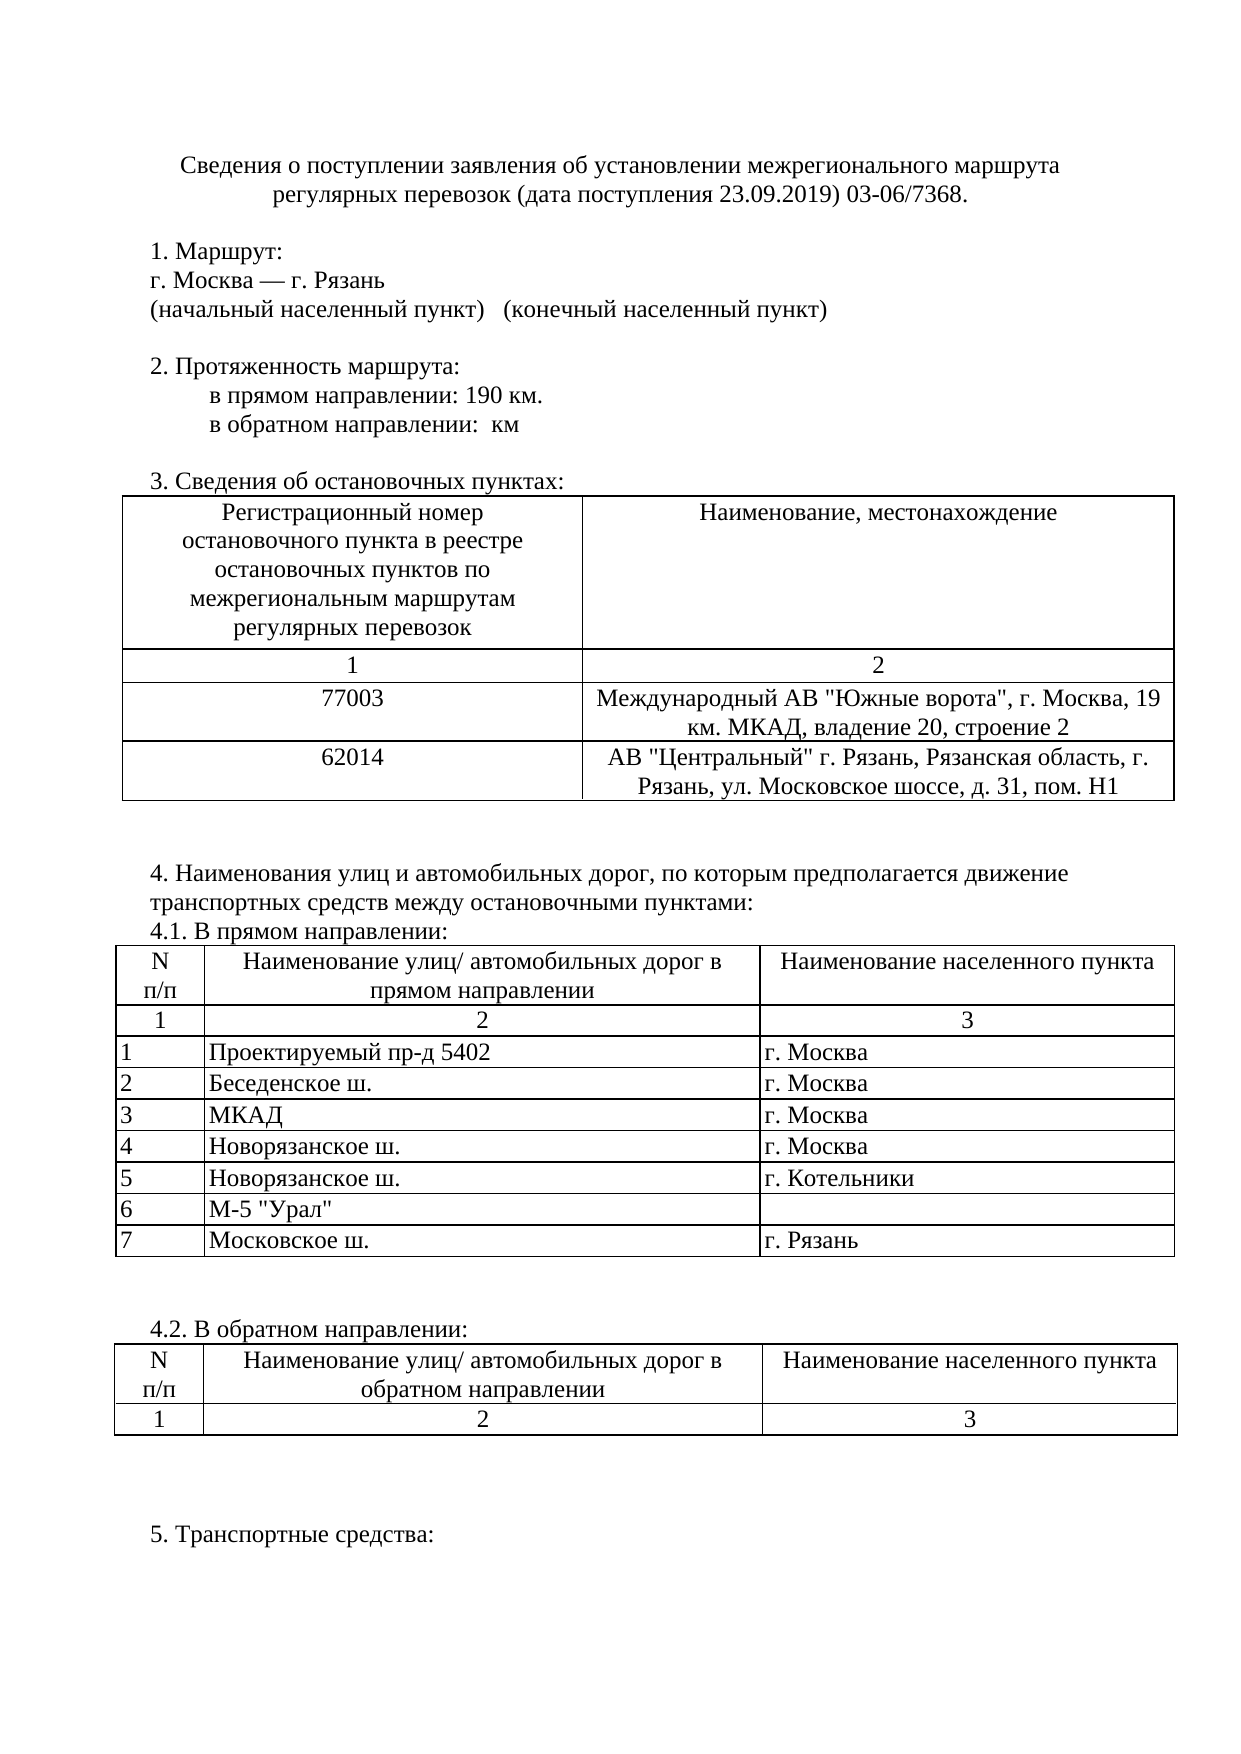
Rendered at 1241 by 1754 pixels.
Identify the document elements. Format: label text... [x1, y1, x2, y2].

text в прямом направлении: 190 км. [150, 380, 1090, 409]
table_cell 1 [115, 1404, 203, 1434]
table_cell 1 [117, 1006, 204, 1035]
table_cell 3 [761, 1006, 1174, 1035]
table_cell 77003 [123, 683, 582, 740]
table_cell г. Рязань [761, 1226, 1174, 1256]
text 1. Маршрут: [150, 236, 1090, 265]
table_cell 1 [123, 650, 582, 681]
table_cell Новорязанское ш. [205, 1163, 759, 1193]
table_header Регистрационный номер остановочного пункта в реестре остановочных пунктов по межрегиональным маршрутам регулярных перевозок [123, 497, 582, 648]
table_cell [761, 1194, 1174, 1224]
table_header Наименование улиц/ автомобильных дорог в прямом направлении [205, 946, 759, 1004]
table_cell 2 [204, 1404, 762, 1434]
text в обратном направлении: км [150, 409, 1090, 437]
table_cell г. Москва [761, 1037, 1174, 1067]
table_cell АВ "Центральный" г. Рязань, Рязанская область, г. Рязань, ул. Московское шоссе, д. 31, пом. Н1 [583, 742, 1173, 799]
table_cell г. Москва [761, 1131, 1174, 1161]
table_cell 3 [763, 1403, 1177, 1434]
table_cell 1 [117, 1037, 204, 1067]
table_header N п/п [117, 946, 204, 1004]
table_cell М-5 "Урал" [205, 1194, 759, 1224]
table_cell 6 [117, 1194, 204, 1224]
table_cell МКАД [205, 1100, 759, 1130]
table_cell 7 [117, 1226, 204, 1256]
table_header Наименование улиц/ автомобильных дорог в обратном направлении [204, 1345, 762, 1402]
text 4.2. В обратном направлении: [150, 1314, 1090, 1343]
table_cell 2 [583, 650, 1173, 681]
table_cell г. Котельники [761, 1163, 1174, 1193]
text 3. Сведения об остановочных пунктах: [150, 466, 1090, 495]
table_cell Международный АВ "Южные ворота", г. Москва, 19 км. МКАД, владение 20, строение 2 [583, 683, 1173, 740]
text (начальный населенный пункт) (конечный населенный пункт) [150, 294, 1090, 322]
text г. Москва — г. Рязань [150, 265, 1090, 294]
table_cell г. Москва [761, 1100, 1174, 1130]
text 2. Протяженность маршрута: [150, 351, 1090, 380]
table_header Наименование населенного пункта [761, 946, 1174, 1004]
table_cell Московское ш. [205, 1226, 759, 1256]
table_cell Новорязанское ш. [205, 1131, 759, 1161]
table_cell Проектируемый пр-д 5402 [205, 1037, 759, 1067]
text 4.1. В прямом направлении: [150, 916, 1090, 945]
table_cell 2 [205, 1006, 759, 1035]
table_header N п/п [115, 1345, 203, 1402]
table_cell 5 [117, 1163, 204, 1193]
table_cell 3 [117, 1100, 204, 1130]
table_cell г. Москва [761, 1068, 1174, 1098]
table_cell 2 [117, 1068, 204, 1098]
table_cell Беседенское ш. [205, 1068, 759, 1098]
table_cell 62014 [123, 742, 582, 799]
text 4. Наименования улиц и автомобильных дорог, по которым предполагается движение транспортных средств между остановочными пунктами: [150, 858, 1090, 916]
text Сведения о поступлении заявления об установлении межрегионального маршрута регулярных перевозок (дата поступления 23.09.2019) 03-06/7368. [150, 150, 1090, 207]
text 5. Транспортные средства: [150, 1519, 1090, 1548]
table_cell 4 [117, 1131, 204, 1161]
table_header Наименование населенного пункта [763, 1345, 1177, 1402]
table_header Наименование, местонахождение [583, 497, 1173, 648]
